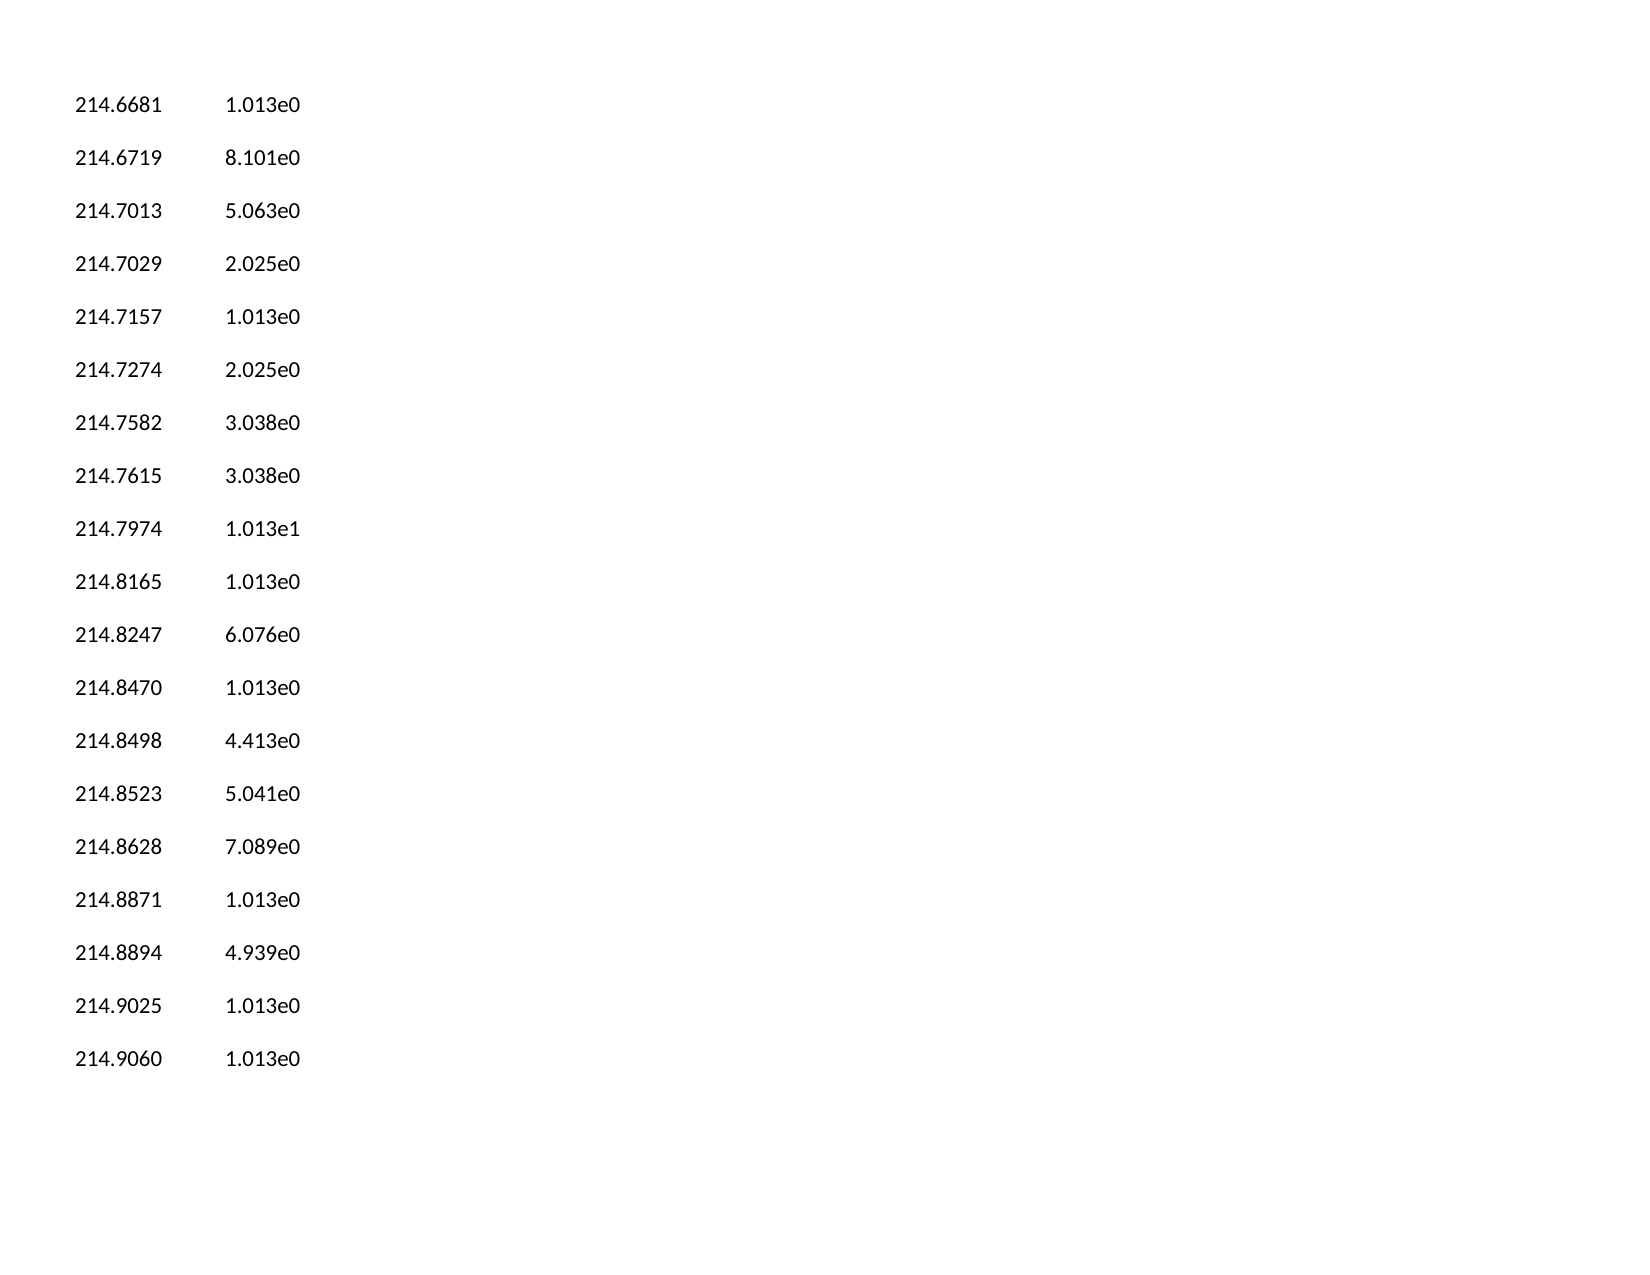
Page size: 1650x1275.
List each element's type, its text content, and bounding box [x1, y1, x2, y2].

text 214.8470 1.013e0 [75, 673, 1563, 701]
text 214.8871 1.013e0 [75, 885, 1563, 913]
text 214.6719 8.101e0 [75, 143, 1563, 171]
text 214.7157 1.013e0 [75, 302, 1563, 330]
text 214.8165 1.013e0 [75, 567, 1563, 595]
text 214.7615 3.038e0 [75, 461, 1563, 489]
text 214.8523 5.041e0 [75, 779, 1563, 807]
text 214.9025 1.013e0 [75, 991, 1563, 1019]
text 214.7029 2.025e0 [75, 249, 1563, 277]
text 214.7274 2.025e0 [75, 355, 1563, 383]
text 214.9060 1.013e0 [75, 1044, 1563, 1072]
text 214.7013 5.063e0 [75, 196, 1563, 224]
text 214.6681 1.013e0 [75, 90, 1563, 118]
text 214.8498 4.413e0 [75, 726, 1563, 754]
text 214.8628 7.089e0 [75, 832, 1563, 860]
text 214.7582 3.038e0 [75, 408, 1563, 436]
text 214.8247 6.076e0 [75, 620, 1563, 648]
text 214.7974 1.013e1 [75, 514, 1563, 542]
text 214.8894 4.939e0 [75, 938, 1563, 966]
